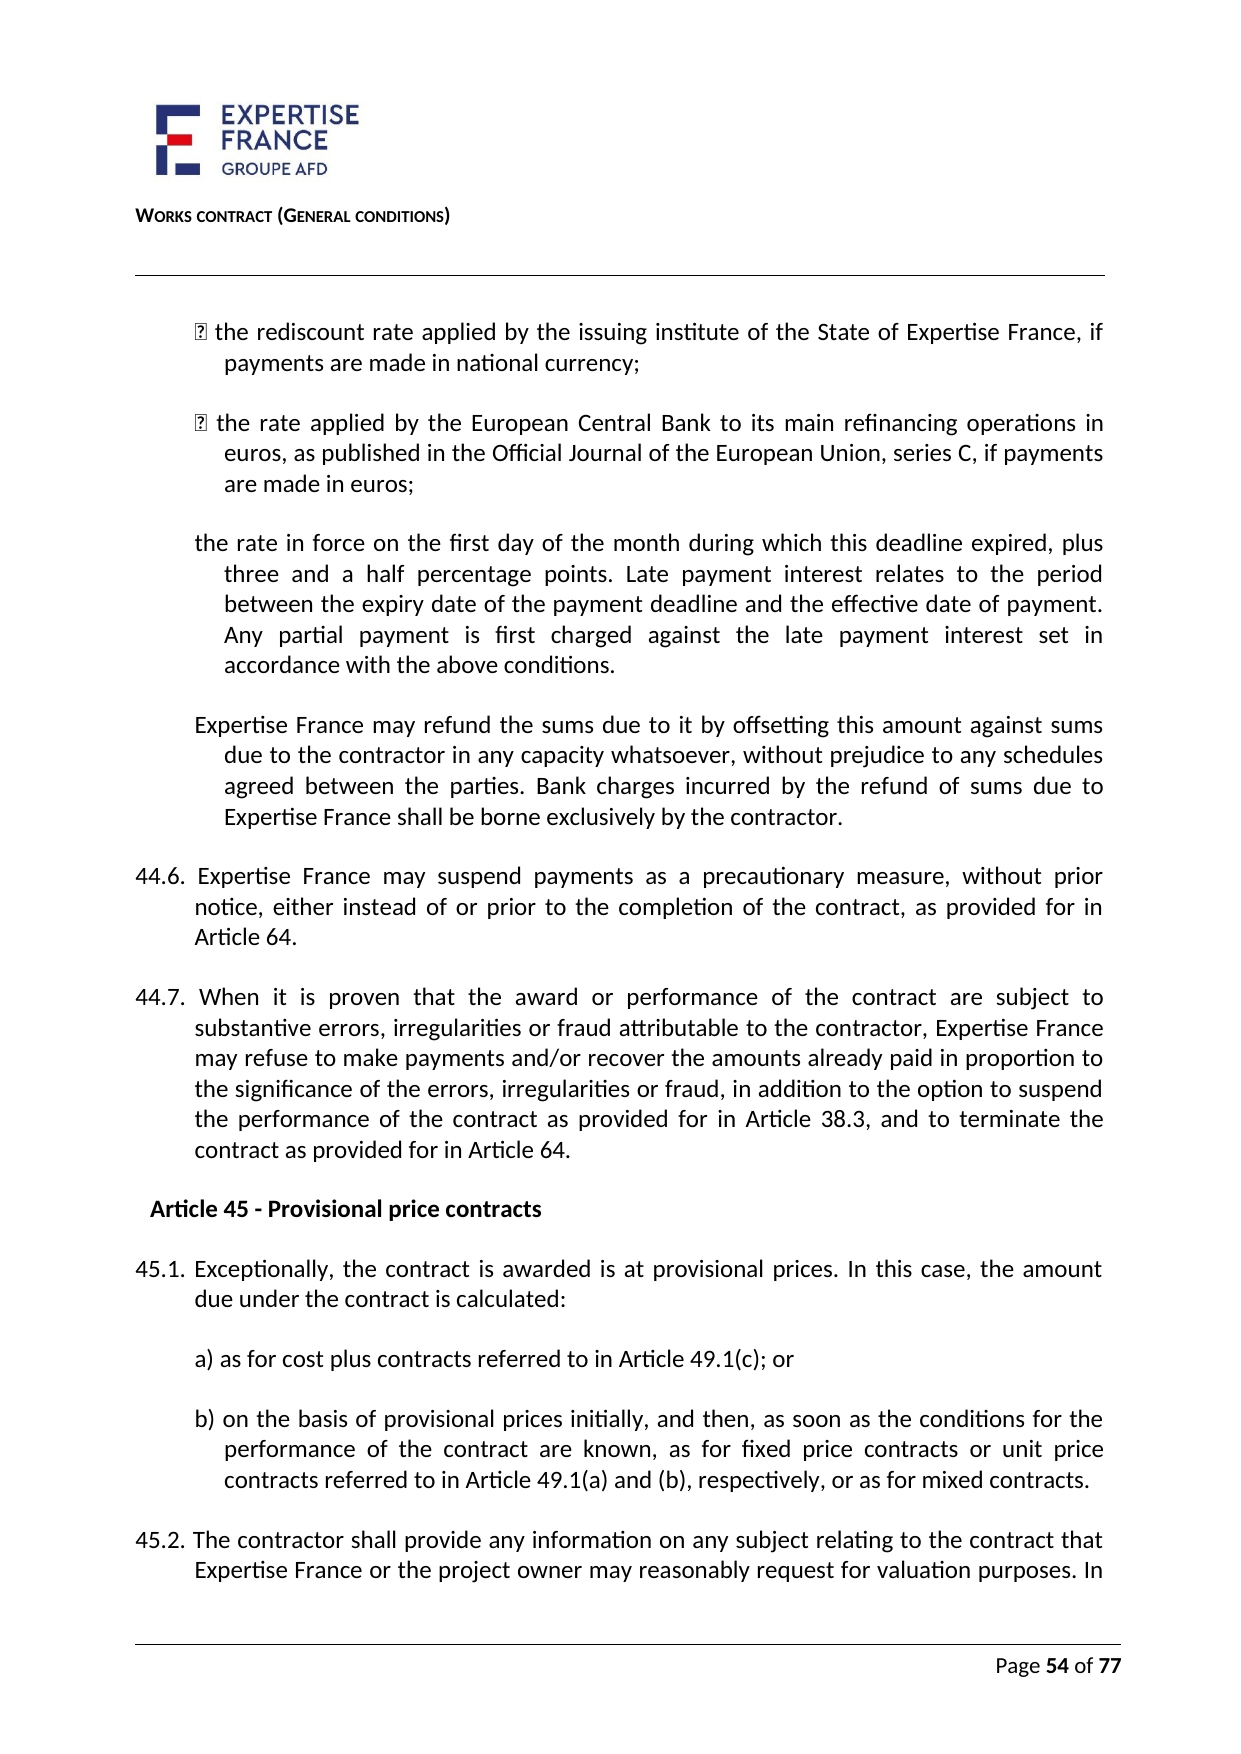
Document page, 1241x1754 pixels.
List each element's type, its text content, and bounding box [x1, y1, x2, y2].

text 44.7. When it is proven that the award or performance of the contract are subject to substantive errors, irregularities or fraud attributable to the contractor, Expertise France may refuse to make payments and/or recover the amounts already paid in proportion to the significance of the errors, irregularities or fraud, in addition to the option to suspend the performance of the contract as provided for in Article 38.3, and to terminate the contract as provided for in Article 64. [135, 981, 1105, 1164]
text Expertise France may refund the sums due to it by offsetting this amount against sums due to the contractor in any capacity whatsoever, without prejudice to any schedules agreed between the parties. Bank charges incurred by the refund of sums due to Expertise France shall be borne exclusively by the contractor. [194, 709, 1105, 831]
text  the rediscount rate applied by the issuing institute of the State of Expertise France, if payments are made in national currency; [194, 316, 1105, 377]
subtitle Article 45 - Provisional price contracts [150, 1193, 1105, 1224]
text 44.6. Expertise France may suspend payments as a precautionary measure, without prior notice, either instead of or prior to the completion of the contract, as provided for in Article 64. [135, 860, 1105, 952]
text the rate in force on the first day of the month during which this deadline expired, plus three and a half percentage points. Late payment interest relates to the period between the expiry date of the payment deadline and the effective date of payment. Any partial payment is first charged against the late payment interest set in accordance with the above conditions. [194, 527, 1105, 680]
picture [135, 75, 383, 203]
text  the rate applied by the European Central Bank to its main refinancing operations in euros, as published in the Official Journal of the European Union, series C, if payments are made in euros; [194, 407, 1105, 498]
text a) as for cost plus contracts referred to in Article 49.1(c); or [194, 1343, 1105, 1374]
text 45.1. Exceptionally, the contract is awarded is at provisional prices. In this case, the amount due under the contract is calculated: [135, 1253, 1105, 1314]
text b) on the basis of provisional prices initially, and then, as soon as the conditions for the performance of the contract are known, as for fixed price contracts or unit price contracts referred to in Article 49.1(a) and (b), respectively, or as for mixed contracts. [194, 1403, 1105, 1494]
